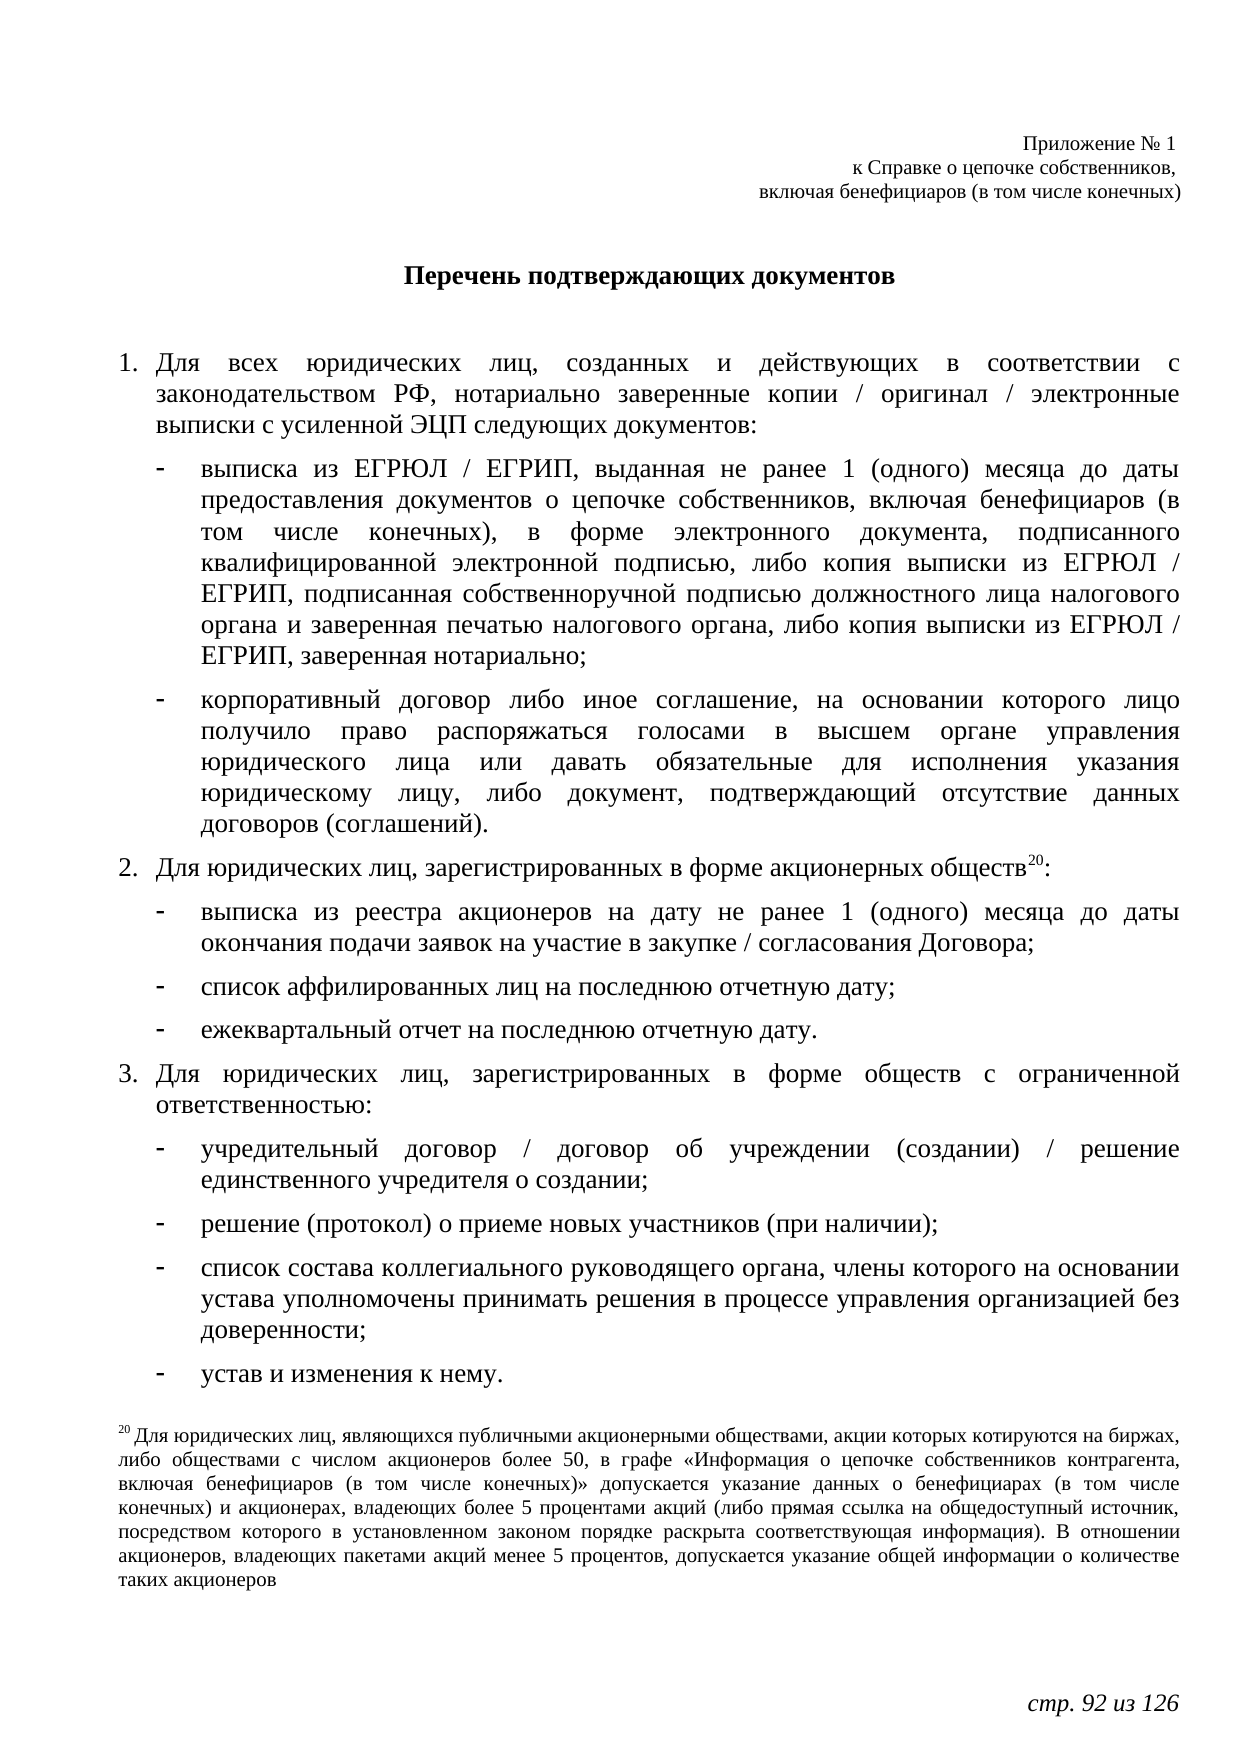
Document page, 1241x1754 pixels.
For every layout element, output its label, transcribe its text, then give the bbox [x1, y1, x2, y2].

list учредительный договор / договор об учреждении (создании) / решение единственного учредителя о создании; [156, 1132, 1181, 1194]
list решение (протокол) о приеме новых участников (при наличии); [156, 1207, 1181, 1238]
list корпоративный договор либо иное соглашение, на основании которого лицо получило право распоряжаться голосами в высшем органе управления юридического лица или давать обязательные для исполнения указания юридическому лицу, либо документ, подтверждающий отсутствие данных договоров (соглашений). [156, 683, 1181, 839]
list ежеквартальный отчет на последнюю отчетную дату. [156, 1013, 1181, 1045]
list список аффилированных лиц на последнюю отчетную дату; [156, 970, 1181, 1001]
list Для юридических лиц, зарегистрированных в форме обществ с ограниченной ответственностью: [118, 1057, 1181, 1119]
text Перечень подтверждающих документов [118, 259, 1181, 290]
list выписка из реестра акционеров на дату не ранее 1 (одного) месяца до даты окончания подачи заявок на участие в закупке / согласования Договора; [156, 895, 1181, 957]
list Для юридических лиц, зарегистрированных в форме акционерных обществ: [118, 851, 1181, 882]
list Для всех юридических лиц, созданных и действующих в соответствии с законодательством РФ, нотариально заверенные копии / оригинал / электронные выписки с усиленной ЭЦП следующих документов: [118, 346, 1181, 440]
text Приложение № 1 к Справке о цепочке собственников, включая бенефициаров (в том числе конечных) [118, 131, 1181, 203]
list устав и изменения к нему. [156, 1357, 1181, 1388]
list выписка из ЕГРЮЛ / ЕГРИП, выданная не ранее 1 (одного) месяца до даты предоставления документов о цепочке собственников, включая бенефициаров (в том числе конечных), в форме электронного документа, подписанного квалифицированной электронной подписью, либо копия выписки из ЕГРЮЛ / ЕГРИП, подписанная собственноручной подписью должностного лица налогового органа и заверенная печатью налогового органа, либо копия выписки из ЕГРЮЛ / ЕГРИП, заверенная нотариально; [156, 452, 1181, 670]
